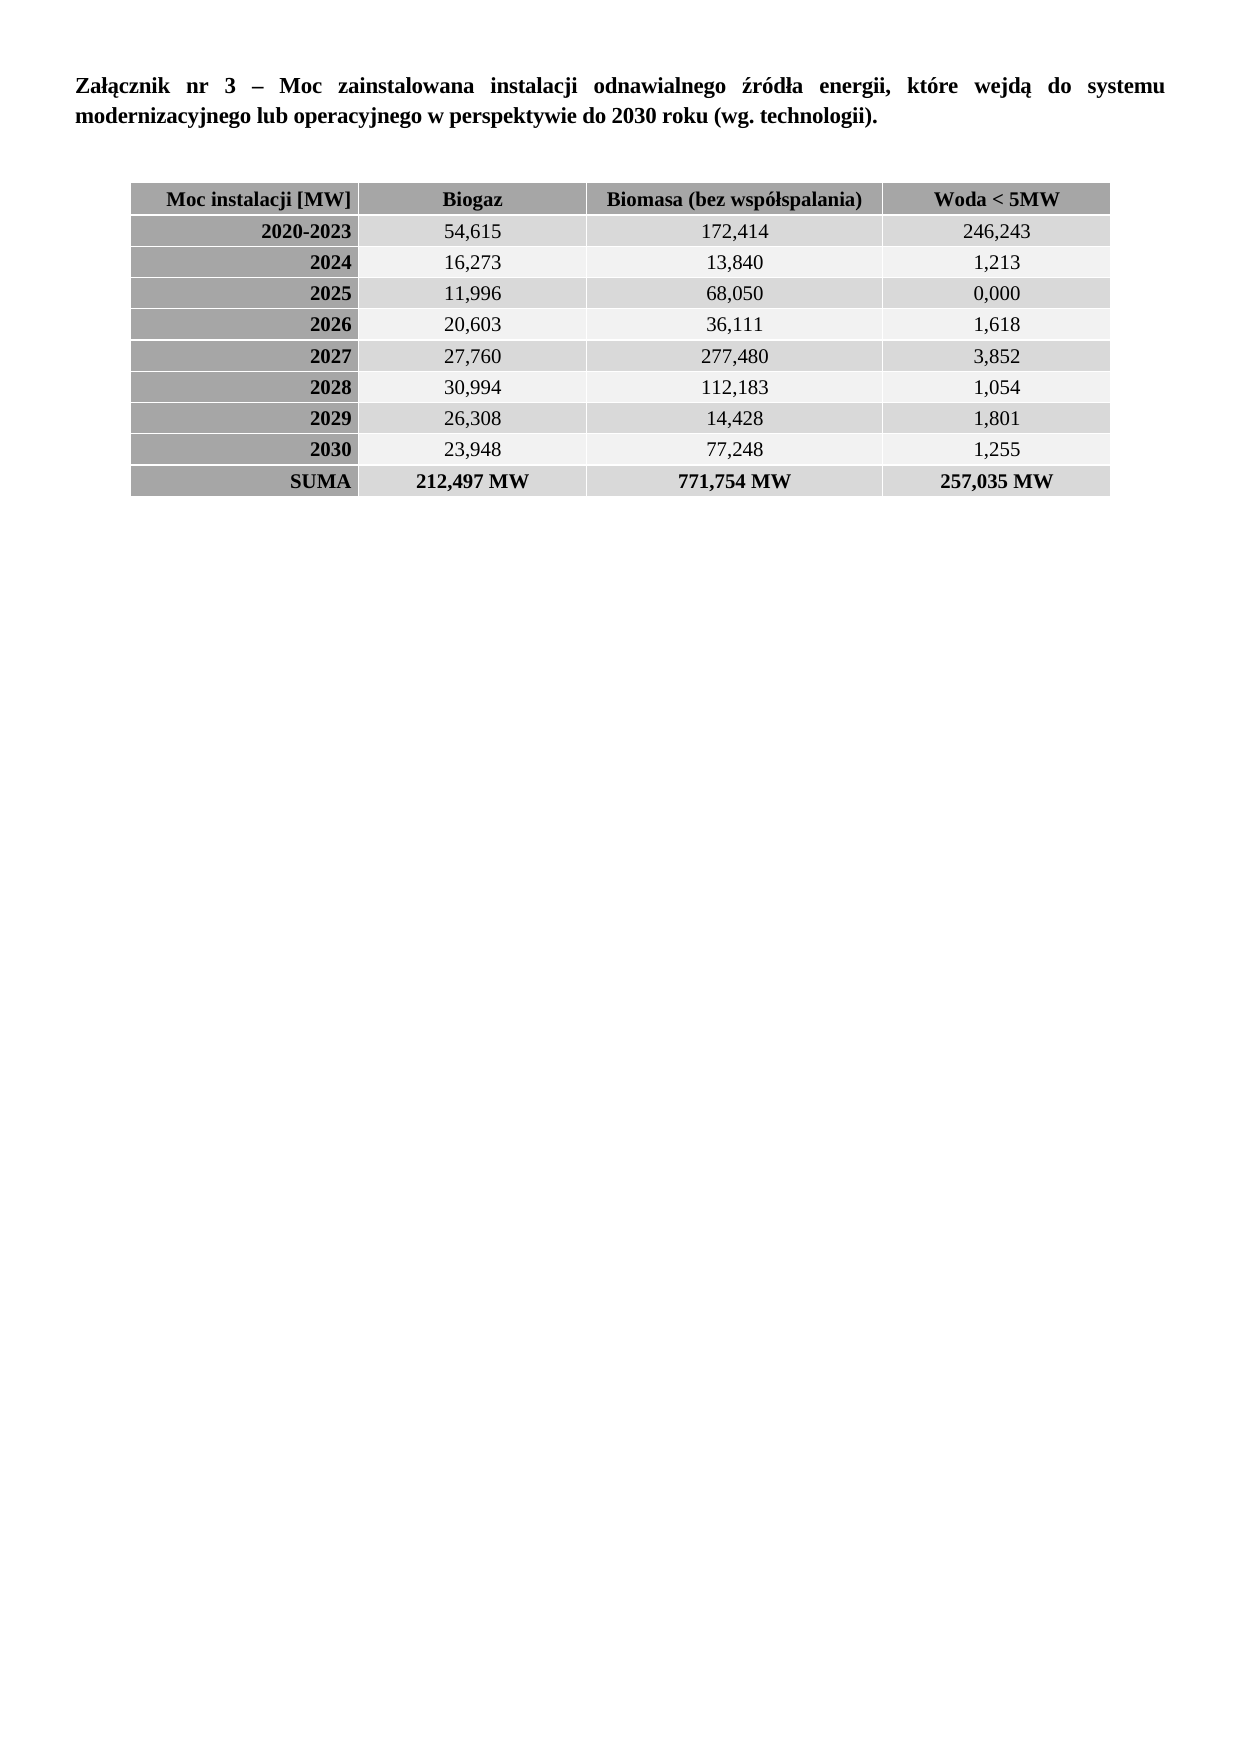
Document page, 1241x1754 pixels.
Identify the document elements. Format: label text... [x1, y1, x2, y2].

table_cell 172,414 [587, 216, 882, 246]
table_cell 27,760 [359, 341, 586, 371]
table_cell 2028 [131, 372, 358, 402]
table_cell 2024 [131, 247, 358, 277]
table_cell 1,618 [883, 309, 1110, 339]
text Załącznik nr 3 – Moc zainstalowana instalacji odnawialnego źródła energii, które wejdą do systemu modernizacyjnego lub operacyjnego w perspektywie do 2030 roku (wg. technologii). [75, 72, 1167, 128]
table_cell 1,054 [883, 372, 1110, 402]
table_cell 0,000 [883, 278, 1110, 308]
table_cell 23,948 [359, 434, 586, 464]
table_header Biomasa (bez współspalania) [587, 183, 882, 214]
table_cell 2026 [131, 309, 358, 339]
table_header Woda < 5MW [883, 183, 1110, 214]
table_cell 16,273 [359, 247, 586, 277]
table_header Moc instalacji [MW] [131, 183, 358, 214]
table_header Biogaz [359, 183, 586, 214]
table_cell 11,996 [359, 278, 586, 308]
table_cell 3,852 [883, 341, 1110, 371]
table_cell 1,255 [883, 434, 1110, 464]
table_cell 26,308 [359, 403, 586, 433]
table_cell 13,840 [587, 247, 882, 277]
table_cell 2020-2023 [131, 216, 358, 246]
table_cell 277,480 [587, 341, 882, 371]
table_cell 246,243 [883, 216, 1110, 246]
table_cell 54,615 [359, 216, 586, 246]
table_cell 20,603 [359, 309, 586, 339]
table_cell 77,248 [587, 434, 882, 464]
table_cell 257,035 MW [883, 466, 1110, 496]
table_cell 1,213 [883, 247, 1110, 277]
table_cell 30,994 [359, 372, 586, 402]
table_cell 212,497 MW [359, 466, 586, 496]
table_cell 36,111 [587, 309, 882, 339]
table_cell 112,183 [587, 372, 882, 402]
table_cell 68,050 [587, 278, 882, 308]
table_cell 1,801 [883, 403, 1110, 433]
table_cell 14,428 [587, 403, 882, 433]
table_cell 2027 [131, 341, 358, 371]
table_cell SUMA [131, 466, 358, 496]
table_cell 2025 [131, 278, 358, 308]
table_cell 2030 [131, 434, 358, 464]
table_cell 771,754 MW [587, 466, 882, 496]
table_cell 2029 [131, 403, 358, 433]
